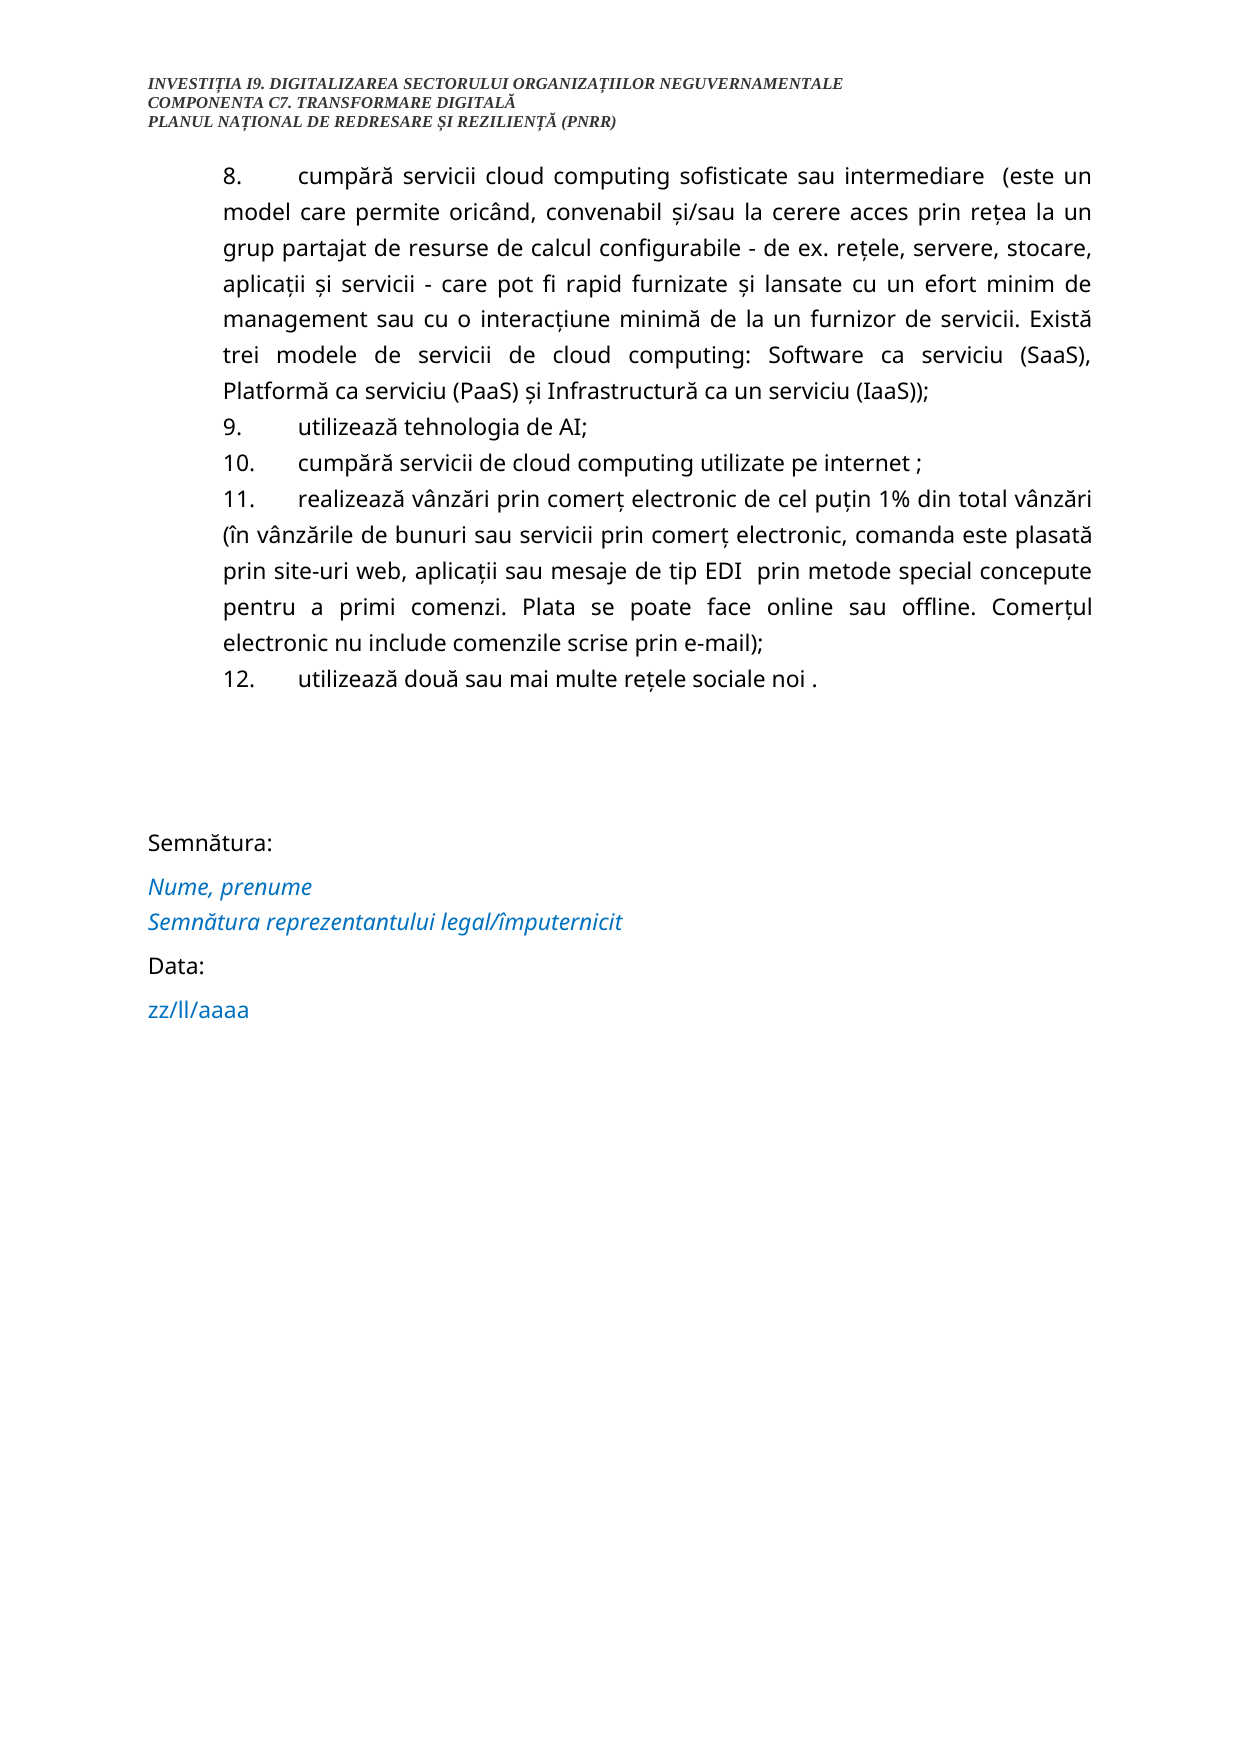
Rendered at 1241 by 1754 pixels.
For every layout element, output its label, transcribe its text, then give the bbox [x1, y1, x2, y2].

text Semnătura: [148, 827, 1093, 858]
text 12. utilizează două sau mai multe rețele sociale noi . [223, 663, 1093, 694]
text 10. cumpără servicii de cloud computing utilizate pe internet ; [223, 447, 1093, 478]
text 11. realizează vânzări prin comerț electronic de cel puțin 1% din total vânzări (în vânzările de bunuri sau servicii prin comerț electronic, comanda este plasată prin site-uri web, aplicații sau mesaje de tip EDI prin metode special concepute pentru a primi comenzi. Plata se poate face online sau offline. Comerțul electronic nu include comenzile scrise prin e-mail); [223, 483, 1093, 658]
text zz/ll/aaaa [148, 993, 1093, 1025]
text Semnătura reprezentantului legal/împuternicit [148, 906, 1093, 937]
text Data: [148, 950, 1093, 981]
text Nume, prenume [148, 871, 1093, 902]
text 8. cumpără servicii cloud computing sofisticate sau intermediare (este un model care permite oricând, convenabil și/sau la cerere acces prin rețea la un grup partajat de resurse de calcul configurabile - de ex. rețele, servere, stocare, aplicații și servicii - care pot fi rapid furnizate și lansate cu un efort minim de management sau cu o interacțiune minimă de la un furnizor de servicii. Există trei modele de servicii de cloud computing: Software ca serviciu (SaaS), Platformă ca serviciu (PaaS) și Infrastructură ca un serviciu (IaaS)); [223, 160, 1093, 407]
text 9. utilizează tehnologia de AI; [223, 411, 1093, 442]
